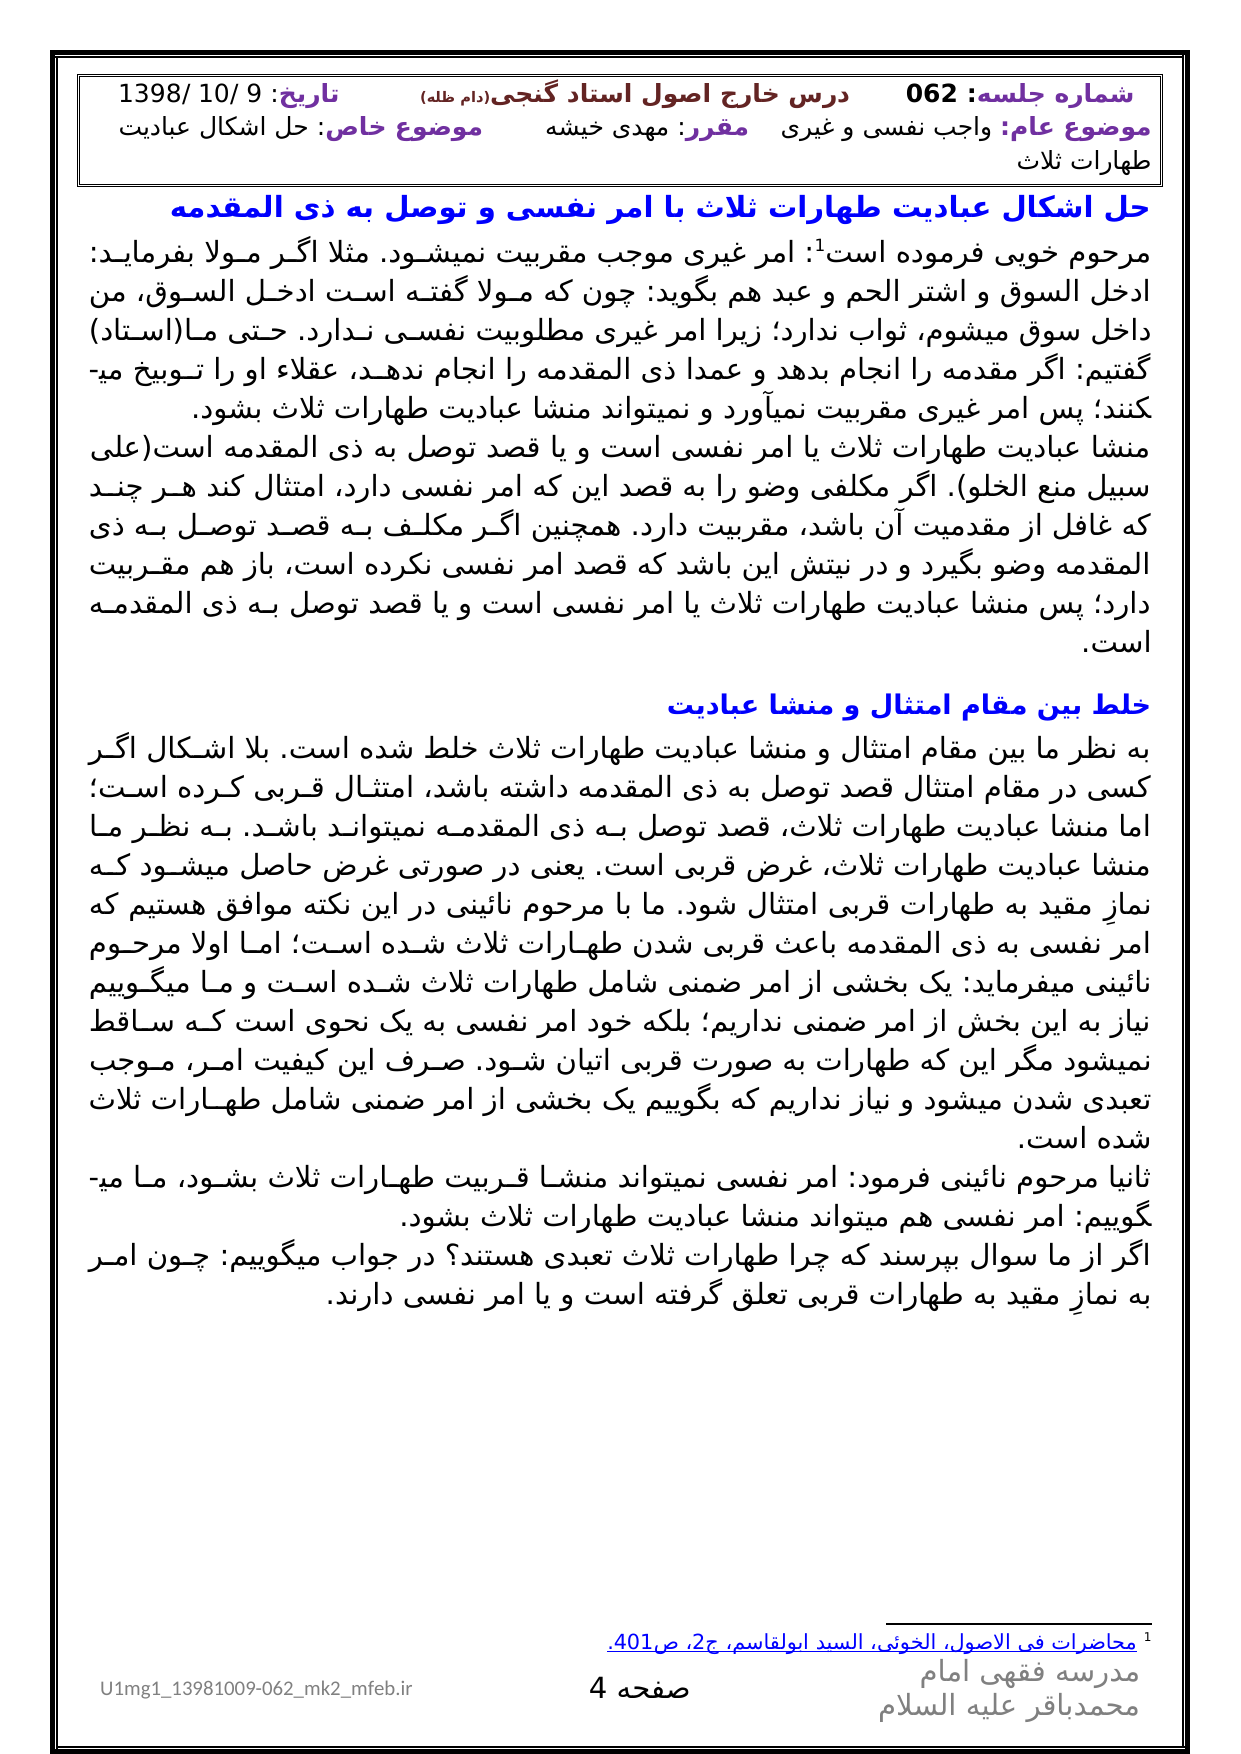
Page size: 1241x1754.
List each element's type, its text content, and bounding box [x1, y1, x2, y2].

subtitle حل اشکال عبادیت طهارات ثلاث با امر نفسی و توصل به ذی المقدمه [89, 191, 1152, 224]
text ثانیا مرحوم نائینی فرمود: امر نفسی نمیتواند منشا قربیت طهارات ثلاث بشود، ما میگوییم: امر نفسی هم میتواند منشا عبادیت طهارات ثلاث بشود. [89, 1160, 1152, 1233]
subtitle خلط بین مقام امتثال و منشا عبادیت [89, 689, 1152, 721]
text منشا عبادیت طهارات ثلاث یا امر نفسی است و یا قصد توصل به ذی المقدمه است(علی سبیل منع الخلو). اگر مکلفی وضو را به قصد این که امر نفسی دارد، امتثال کند هر چند که غافل از مقدمیت آن باشد، مقربیت دارد. همچنین اگر مکلف به قصد توصل به ذی المقدمه وضو بگیرد و در نیتش این باشد که قصد امر نفسی نکرده است، باز هم مقربیت دارد؛ پس منشا عبادیت طهارات ثلاث یا امر نفسی است و یا قصد توصل به ذی المقدمه است. [89, 431, 1152, 659]
text اگر از ما سوال بپرسند که چرا طهارات ثلاث تعبدی هستند؟ در جواب میگوییم: چون امر به نمازِ مقید به طهارات قربی تعلق گرفته است و یا امر نفسی دارند. [89, 1238, 1152, 1311]
text مرحوم خویی فرموده است: امر غیری موجب مقربیت نمیشود. مثلا اگر مولا بفرماید: ادخل السوق و اشتر الحم و عبد هم بگوید: چون که مولا گفته است ادخل السوق، من داخل سوق میشوم، ثواب ندارد؛ زیرا امر غیری مطلوبیت نفسی ندارد. حتی ما(استاد) گفتیم: اگر مقدمه را انجام بدهد و عمدا ذی المقدمه را انجام ندهد، عقلاء او را توبیخ میکنند؛ پس امر غیری مقربیت نمیآورد و نمیتواند منشا عبادیت طهارات ثلاث بشود. [89, 236, 1152, 426]
text به نظر ما بین مقام امتثال و منشا عبادیت طهارات ثلاث خلط شده است. بلا اشکال اگر کسی در مقام امتثال قصد توصل به ذی المقدمه داشته باشد، امتثال قربی کرده است؛ اما منشا عبادیت طهارات ثلاث، قصد توصل به ذی المقدمه نمیتواند باشد. به نظر ما منشا عبادیت طهارات ثلاث، غرض قربی است. یعنی در صورتی غرض حاصل میشود که نمازِ مقید به طهارات قربی امتثال شود. ما با مرحوم نائینی در این نکته موافق هستیم که امر نفسی به ذی المقدمه باعث قربی شدن طهارات ثلاث شده است؛ اما اولا مرحوم نائینی میفرماید: یک بخشی از امر ضمنی شامل طهارات ثلاث شده است و ما میگوییم نیاز به این بخش از امر ضمنی نداریم؛ بلکه خود امر نفسی به یک نحوی است که ساقط نمیشود مگر این که طهارات به صورت قربی اتیان شود. صرف این کیفیت امر، موجب تعبدی شدن میشود و نیاز نداریم که بگوییم یک بخشی از امر ضمنی شامل طهارات ثلاث شده است. [89, 732, 1152, 1155]
